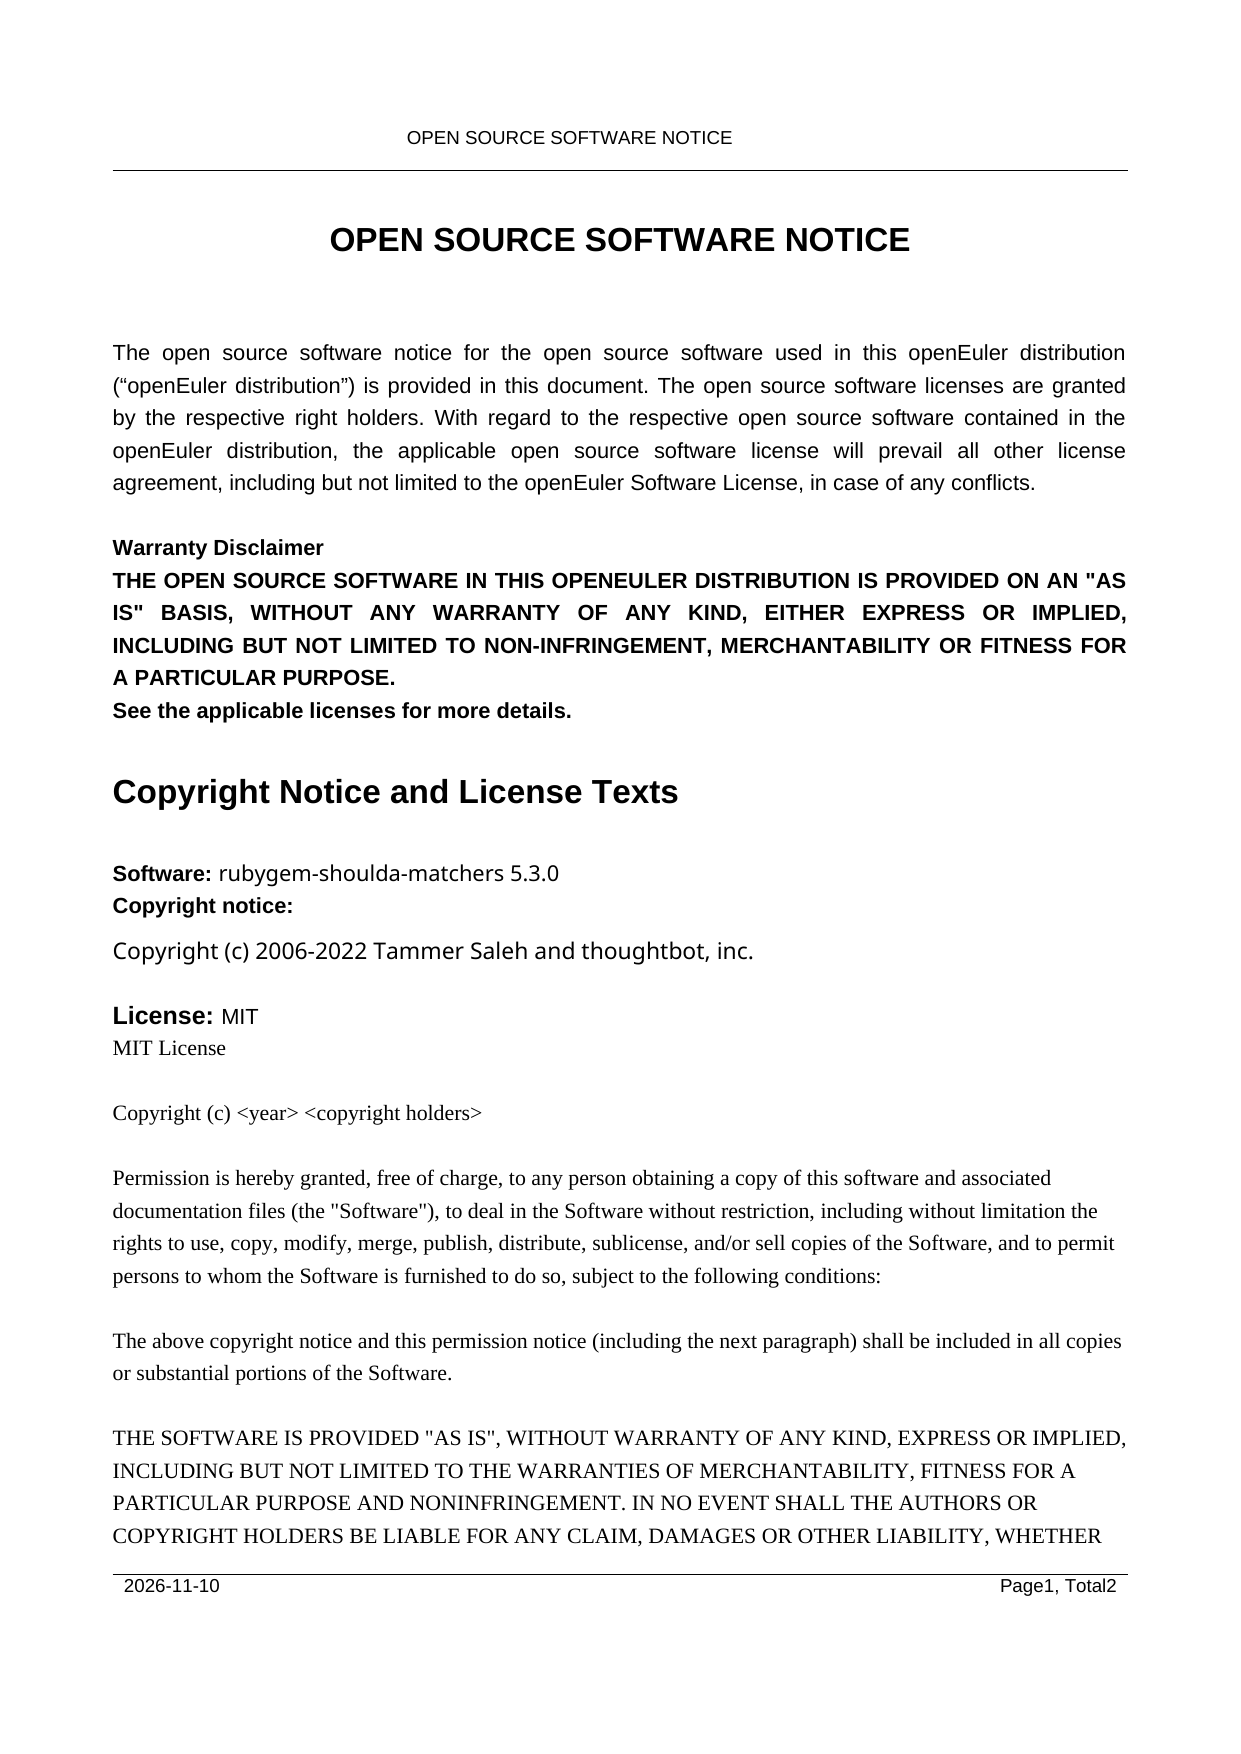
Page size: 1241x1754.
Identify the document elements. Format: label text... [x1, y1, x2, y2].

text Copyright Notice and License Texts [112, 759, 1128, 824]
text Copyright (c) 2006-2022 Tammer Saleh and thoughtbot, inc. [112, 934, 1128, 999]
text License: MIT [112, 999, 1128, 1031]
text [112, 1031, 1128, 1551]
text Warranty Disclaimer [112, 531, 1128, 564]
text Copyright notice: [112, 889, 1128, 921]
text The open source software notice for the open source software used in this openEuler distribution (“openEuler distribution”) is provided in this document. The open source software licenses are granted by the respective right holders. With regard to the respective open source software contained in the openEuler distribution, the applicable open source software license will prevail all other license agreement, including but not limited to the openEuler Software License, in case of any conflicts. [112, 336, 1128, 499]
title Software: rubygem-shoulda-matchers 5.3.0 [112, 856, 1128, 889]
text THE OPEN SOURCE SOFTWARE IN THIS OPENEULER DISTRIBUTION IS PROVIDED ON AN "AS IS" BASIS, WITHOUT ANY WARRANTY OF ANY KIND, EITHER EXPRESS OR IMPLIED, INCLUDING BUT NOT LIMITED TO NON-INFRINGEMENT, MERCHANTABILITY OR FITNESS FOR A PARTICULAR PURPOSE. See the applicable licenses for more details. [112, 564, 1128, 726]
text OPEN SOURCE SOFTWARE NOTICE [112, 206, 1128, 271]
